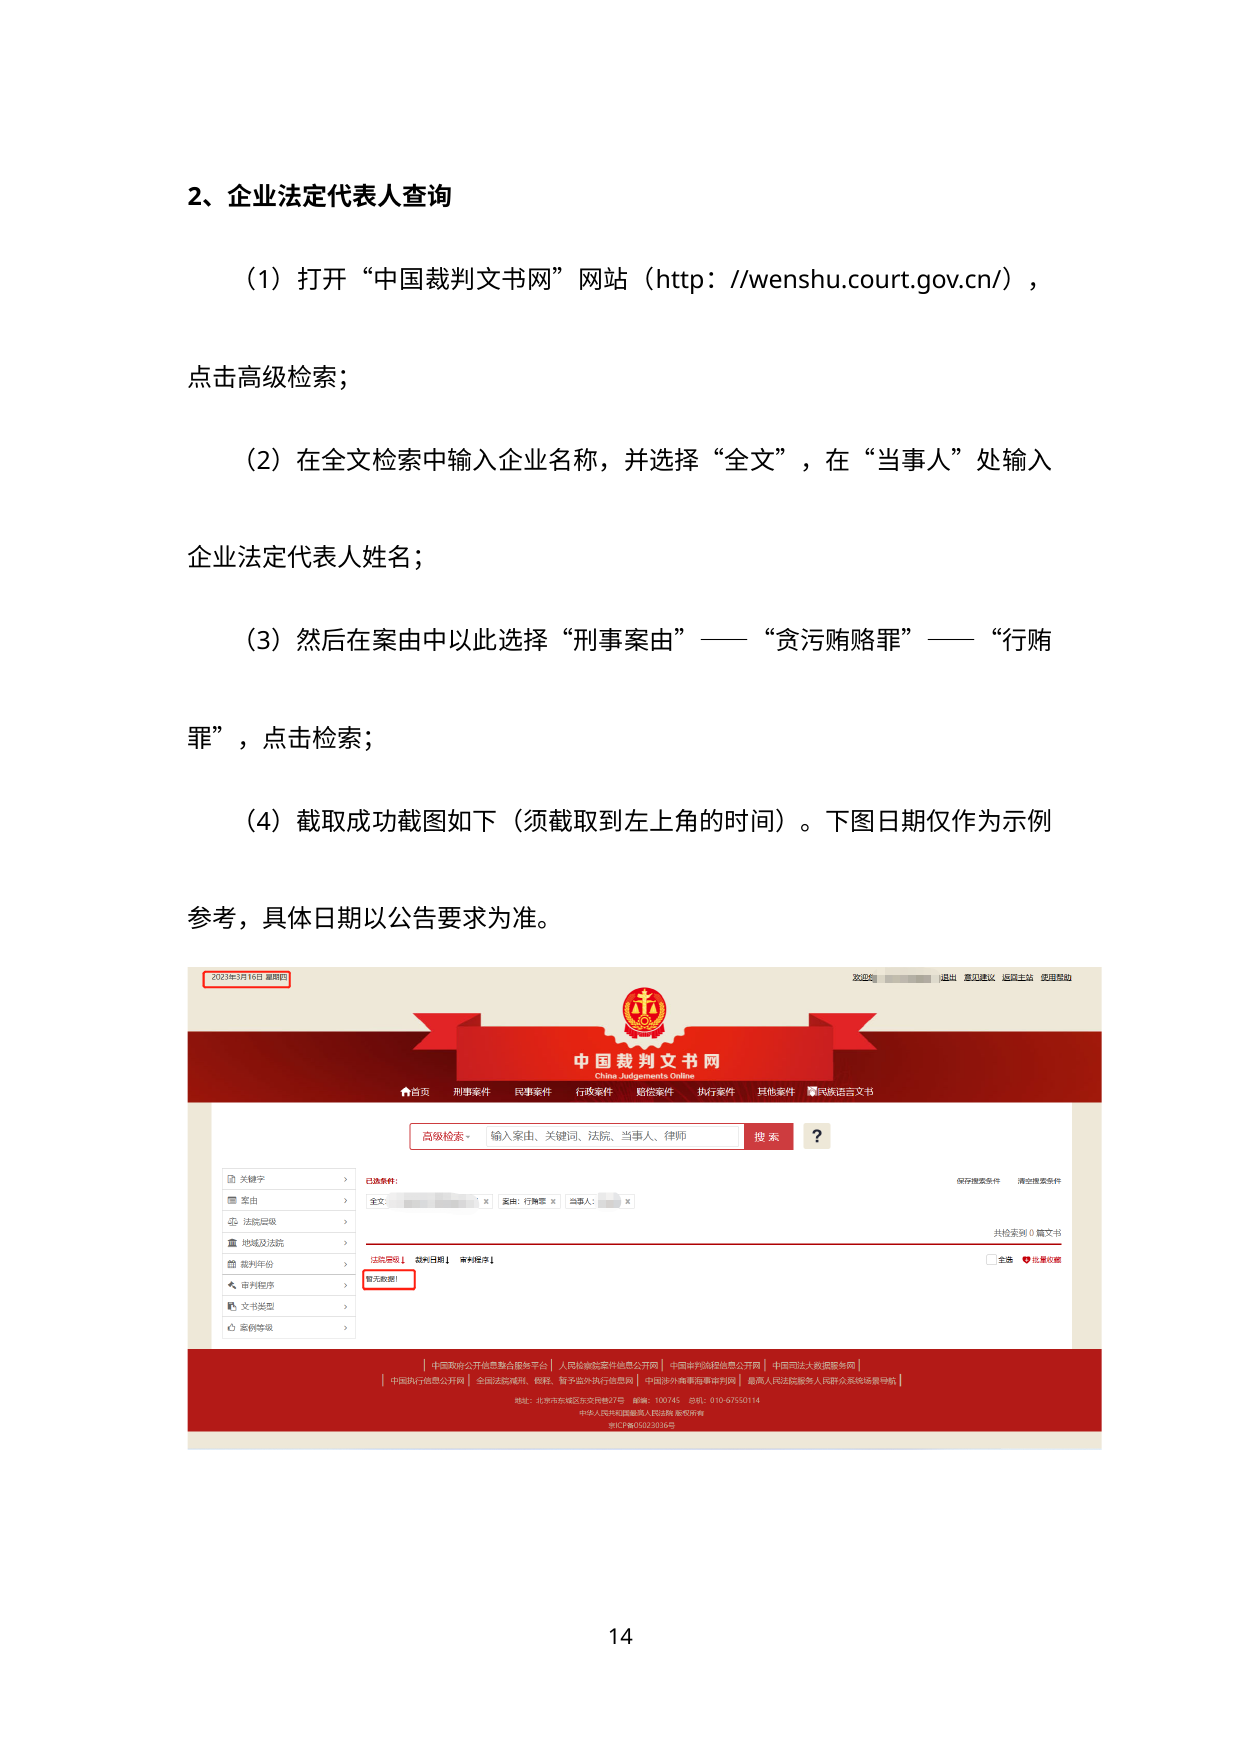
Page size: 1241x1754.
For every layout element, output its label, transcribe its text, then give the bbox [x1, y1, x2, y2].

picture [187, 967, 1102, 1450]
text 2、企业法定代表人查询 [187, 162, 1053, 227]
text （4）截取成功截图如下（须截取到左上角的时间）。下图日期仅作为示例参考，具体日期以公告要求为准。 [187, 787, 1053, 949]
text （3）然后在案由中以此选择“刑事案由”——“贪污贿赂罪”——“行贿罪”，点击检索； [187, 606, 1053, 769]
text （1）打开“中国裁判文书网”网站（http：//wenshu.court.gov.cn/），点击高级检索； [187, 245, 1053, 408]
text （2）在全文检索中输入企业名称，并选择“全文”，在“当事人”处输入企业法定代表人姓名； [187, 426, 1053, 588]
